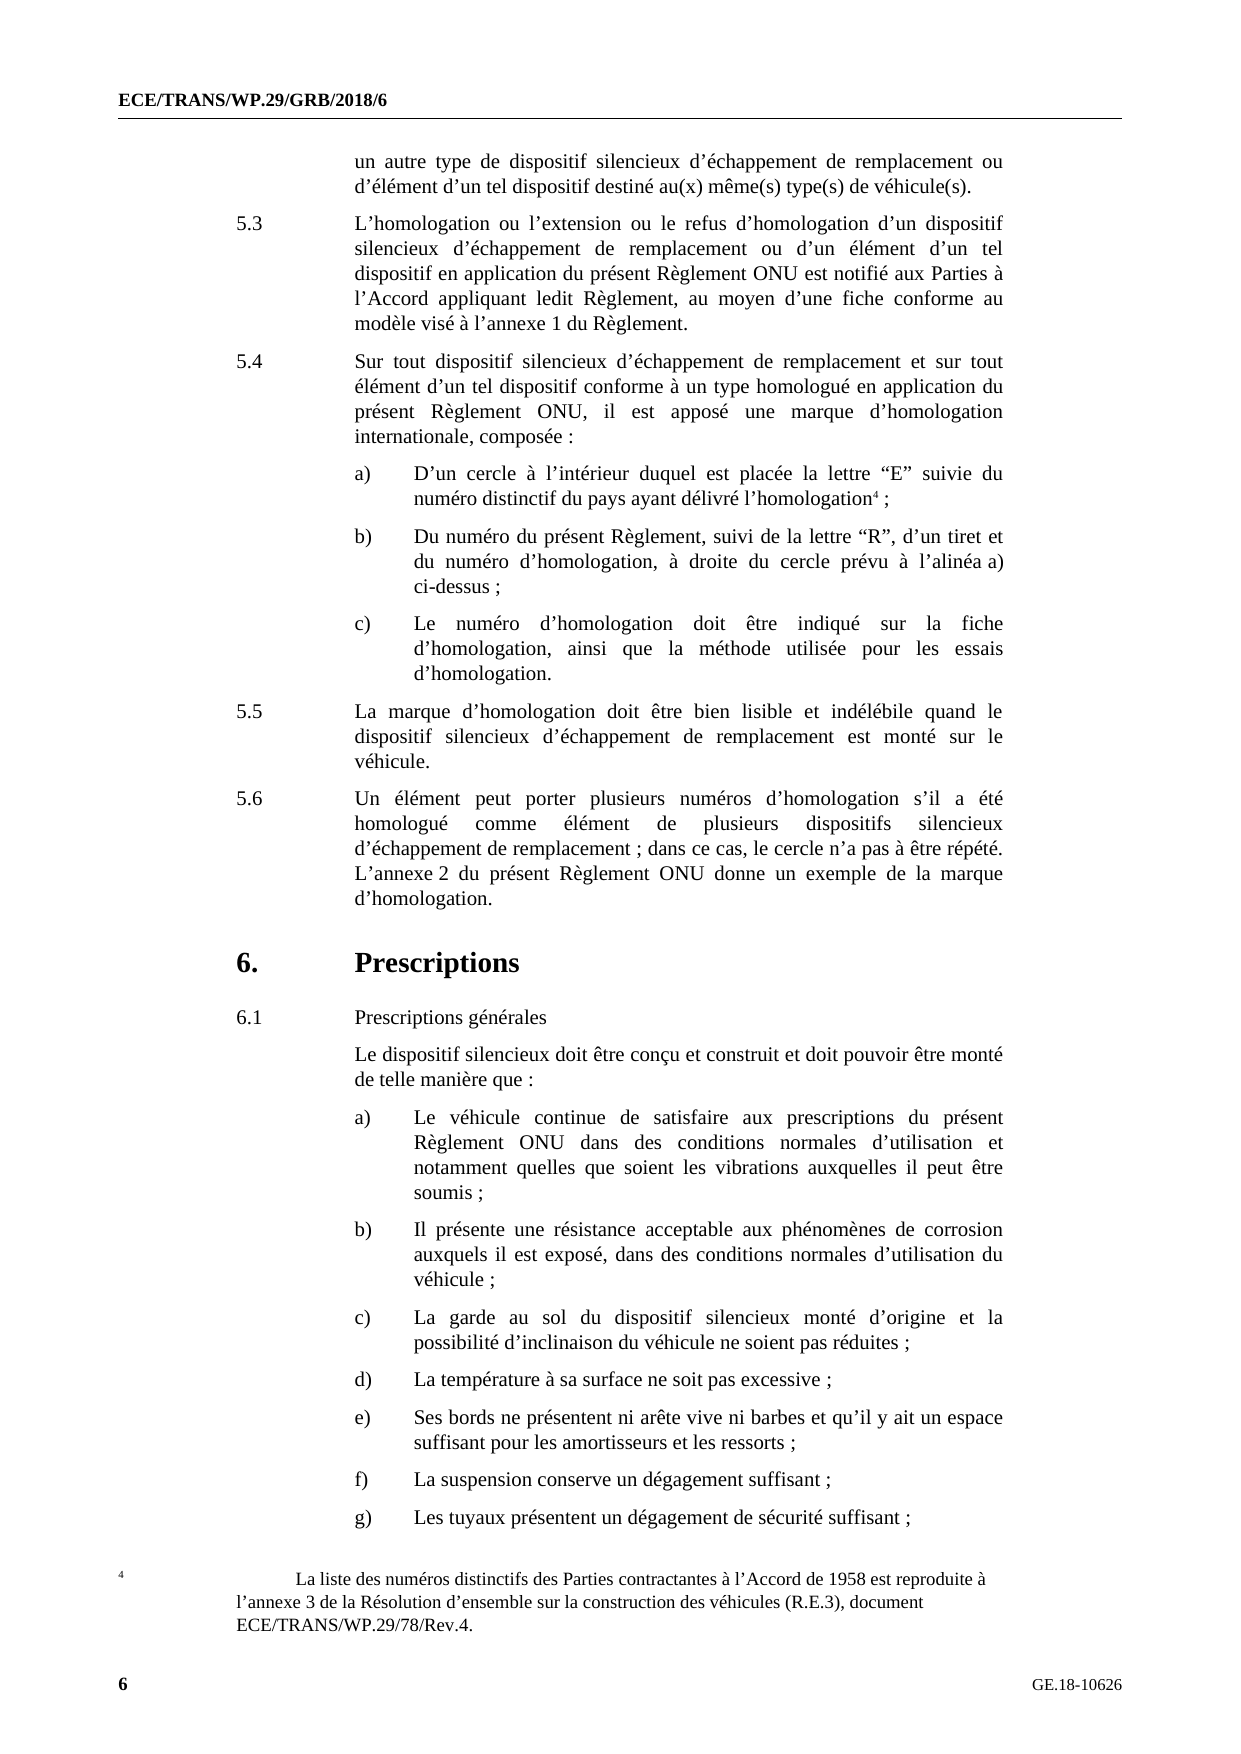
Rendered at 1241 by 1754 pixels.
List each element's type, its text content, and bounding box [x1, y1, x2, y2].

text a) Le véhicule continue de satisfaire aux prescriptions du présent Règlement ONU dans des conditions normales d’utilisation et notamment quelles que soient les vibrations auxquelles il peut être soumis ; [354, 1104, 1004, 1204]
text 5.6 Un élément peut porter plusieurs numéros d’homologation s’il a été homologué comme élément de plusieurs dispositifs silencieux d’échappement de remplacement ; dans ce cas, le cercle n’a pas à être répété. L’annexe 2 du présent Règlement ONU donne un exemple de la marque d’homologation. [236, 785, 1004, 910]
text c) La garde au sol du dispositif silencieux monté d’origine et la possibilité d’inclinaison du véhicule ne soient pas réduites ; [354, 1304, 1004, 1354]
text 5.4 Sur tout dispositif silencieux d’échappement de remplacement et sur tout élément d’un tel dispositif conforme à un type homologué en application du présent Règlement ONU, il est apposé une marque d’homologation internationale, composée : [236, 348, 1004, 448]
text d) La température à sa surface ne soit pas excessive ; [354, 1366, 1004, 1391]
text f) La suspension conserve un dégagement suffisant ; [354, 1466, 1004, 1491]
text b) Il présente une résistance acceptable aux phénomènes de corrosion auxquels il est exposé, dans des conditions normales d’utilisation du véhicule ; [354, 1216, 1004, 1291]
text g) Les tuyaux présentent un dégagement de sécurité suffisant ; [354, 1504, 1004, 1529]
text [236, 148, 1004, 198]
text Le dispositif silencieux doit être conçu et construit et doit pouvoir être monté de telle manière que : [354, 1041, 1004, 1091]
text 6. Prescriptions [236, 948, 1004, 979]
text 5.5 La marque d’homologation doit être bien lisible et indélébile quand le dispositif silencieux d’échappement de remplacement est monté sur le véhicule. [236, 698, 1004, 773]
text 6.1 Prescriptions générales [236, 1004, 1004, 1029]
text a) D’un cercle à l’intérieur duquel est placée la lettre “E” suivie du numéro distinctif du pays ayant délivré l’homologation ; [354, 460, 1004, 510]
text c) Le numéro d’homologation doit être indiqué sur la fiche d’homologation, ainsi que la méthode utilisée pour les essais d’homologation. [354, 610, 1004, 685]
text 5.3 L’homologation ou l’extension ou le refus d’homologation d’un dispositif silencieux d’échappement de remplacement ou d’un élément d’un tel dispositif en application du présent Règlement ONU est notifié aux Parties à l’Accord appliquant ledit Règlement, au moyen d’une fiche conforme au modèle visé à l’annexe 1 du Règlement. [236, 210, 1004, 335]
text b) Du numéro du présent Règlement, suivi de la lettre “R”, d’un tiret et du numéro d’homologation, à droite du cercle prévu à l’alinéa a) ci-dessus ; [354, 523, 1004, 598]
text e) Ses bords ne présentent ni arête vive ni barbes et qu’il y ait un espace suffisant pour les amortisseurs et les ressorts ; [354, 1404, 1004, 1454]
